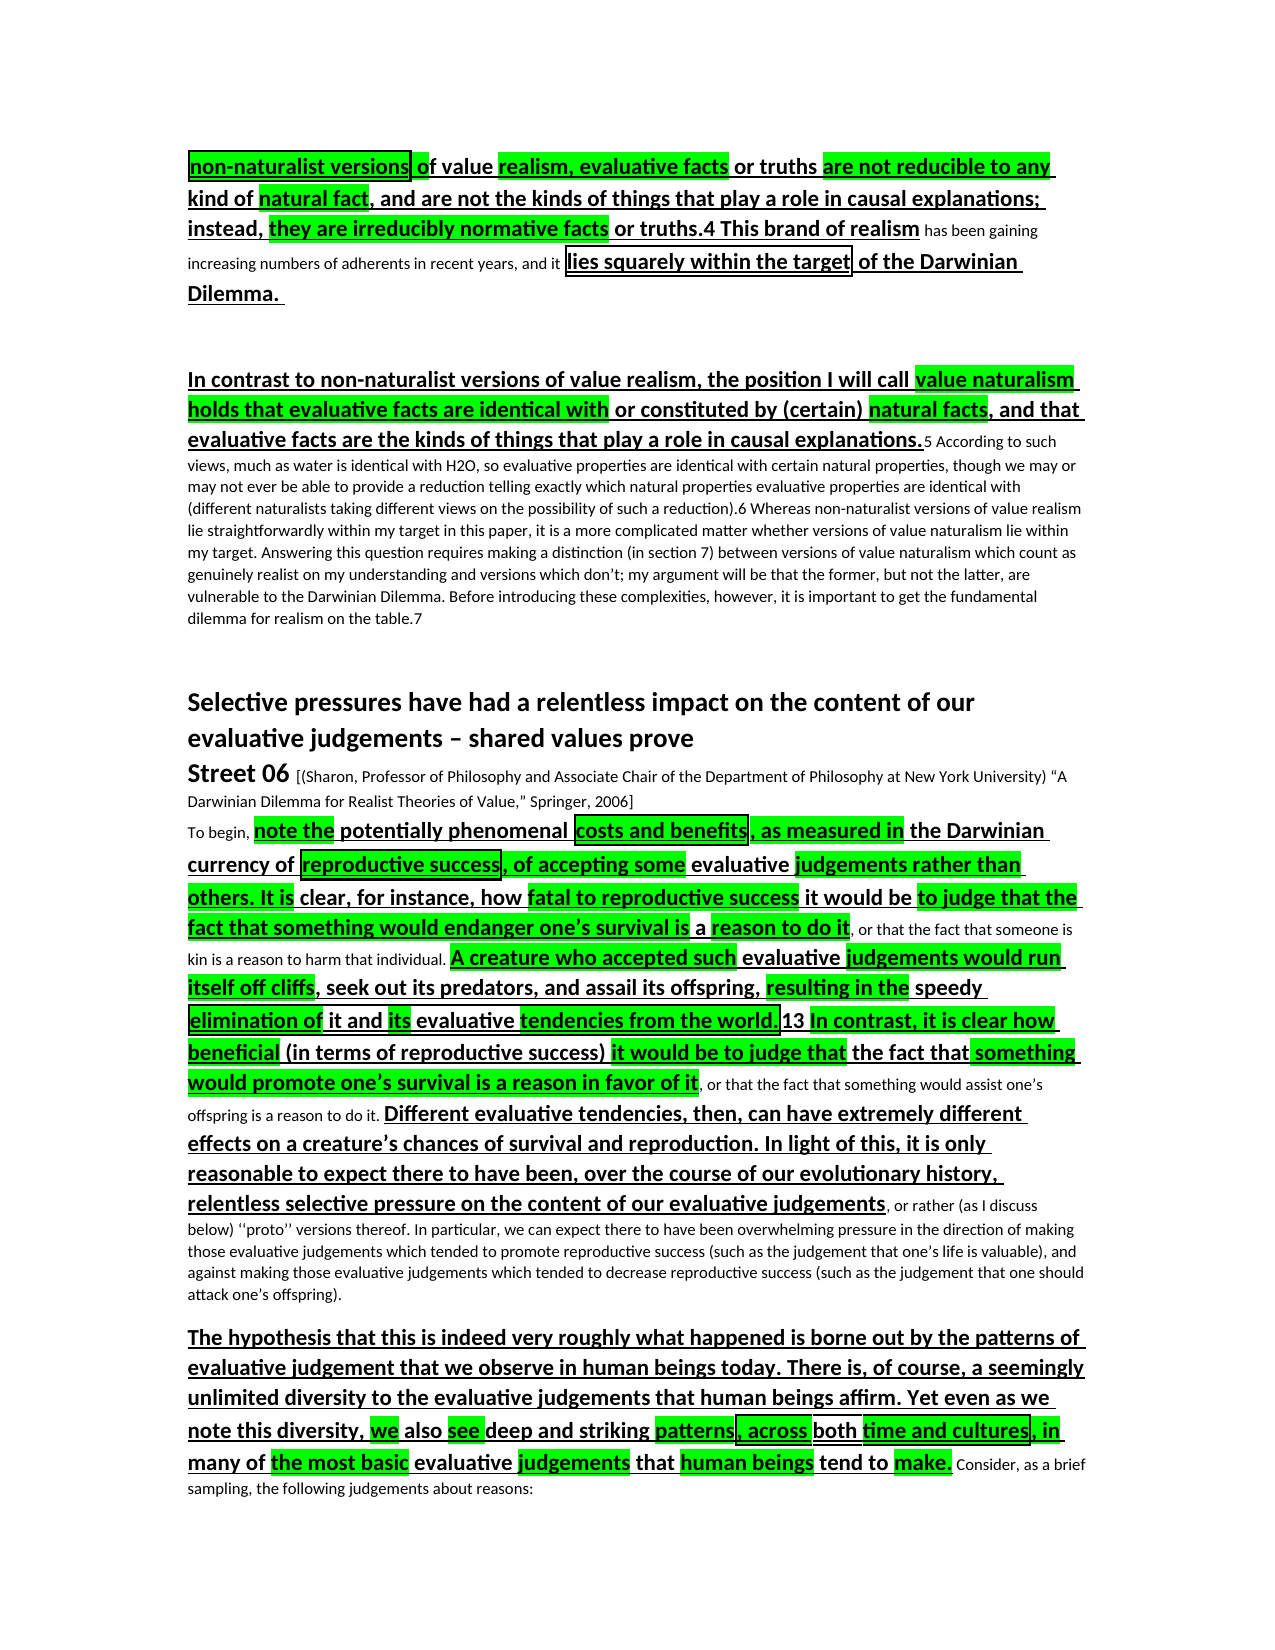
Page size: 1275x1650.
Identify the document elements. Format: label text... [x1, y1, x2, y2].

subtitle Selective pressures have had a relentless impact on the content of our evaluative judgements – shared values prove [187, 685, 1087, 754]
text Street 06 [(Sharon, Professor of Philosophy and Associate Chair of the Department of Philosophy at New York University) “A Darwinian Dilemma for Realist Theories of Value,” Springer, 2006] To begin, note the potentially phenomenal costs and benefits, as measured in the Darwinian currency of reproductive success, of accepting some evaluative judgements rather than others. It is clear, for instance, how fatal to reproductive success it would be to judge that the fact that something would endanger one’s survival is a reason to do it, or that the fact that someone is kin is a reason to harm that individual. A creature who accepted such evaluative judgements would run itself off cliffs, seek out its predators, and assail its offspring, resulting in the speedy elimination of it and its evaluative tendencies from the world.13 In contrast, it is clear how beneficial (in terms of reproductive success) it would be to judge that the fact that something would promote one’s survival is a reason in favor of it, or that the fact that something would assist one’s offspring is a reason to do it. Different evaluative tendencies, then, can have extremely different effects on a creature’s chances of survival and reproduction. In light of this, it is only reasonable to expect there to have been, over the course of our evolutionary history, relentless selective pressure on the content of our evaluative judgements, or rather (as I discuss below) ‘‘proto’’ versions thereof. In particular, we can expect there to have been overwhelming pressure in the direction of making those evaluative judgements which tended to promote reproductive success (such as the judgement that one’s life is valuable), and against making those evaluative judgements which tended to decrease reproductive success (such as the judgement that one should attack one’s offspring). [187, 756, 1087, 1305]
text In contrast to non-naturalist versions of value realism, the position I will call value naturalism holds that evaluative facts are identical with or constituted by (certain) natural facts, and that evaluative facts are the kinds of things that play a role in causal explanations.5 According to such views, much as water is identical with H2O, so evaluative properties are identical with certain natural properties, though we may or may not ever be able to provide a reduction telling exactly which natural properties evaluative properties are identical with (different naturalists taking different views on the possibility of such a reduction).6 Whereas non-naturalist versions of value realism lie straightforwardly within my target in this paper, it is a more complicated matter whether versions of value naturalism lie within my target. Answering this question requires making a distinction (in section 7) between versions of value naturalism which count as genuinely realist on my understanding and versions which don’t; my argument will be that the former, but not the latter, are vulnerable to the Darwinian Dilemma. Before introducing these complexities, however, it is important to get the fundamental dilemma for realism on the table.7 [187, 365, 1087, 628]
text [187, 150, 1087, 307]
text The hypothesis that this is indeed very roughly what happened is borne out by the patterns of evaluative judgement that we observe in human beings today. There is, of course, a seemingly unlimited diversity to the evaluative judgements that human beings affirm. Yet even as we note this diversity, we also see deep and striking patterns, across both time and cultures, in many of the most basic evaluative judgements that human beings tend to make. Consider, as a brief sampling, the following judgements about reasons: [187, 1323, 1087, 1498]
